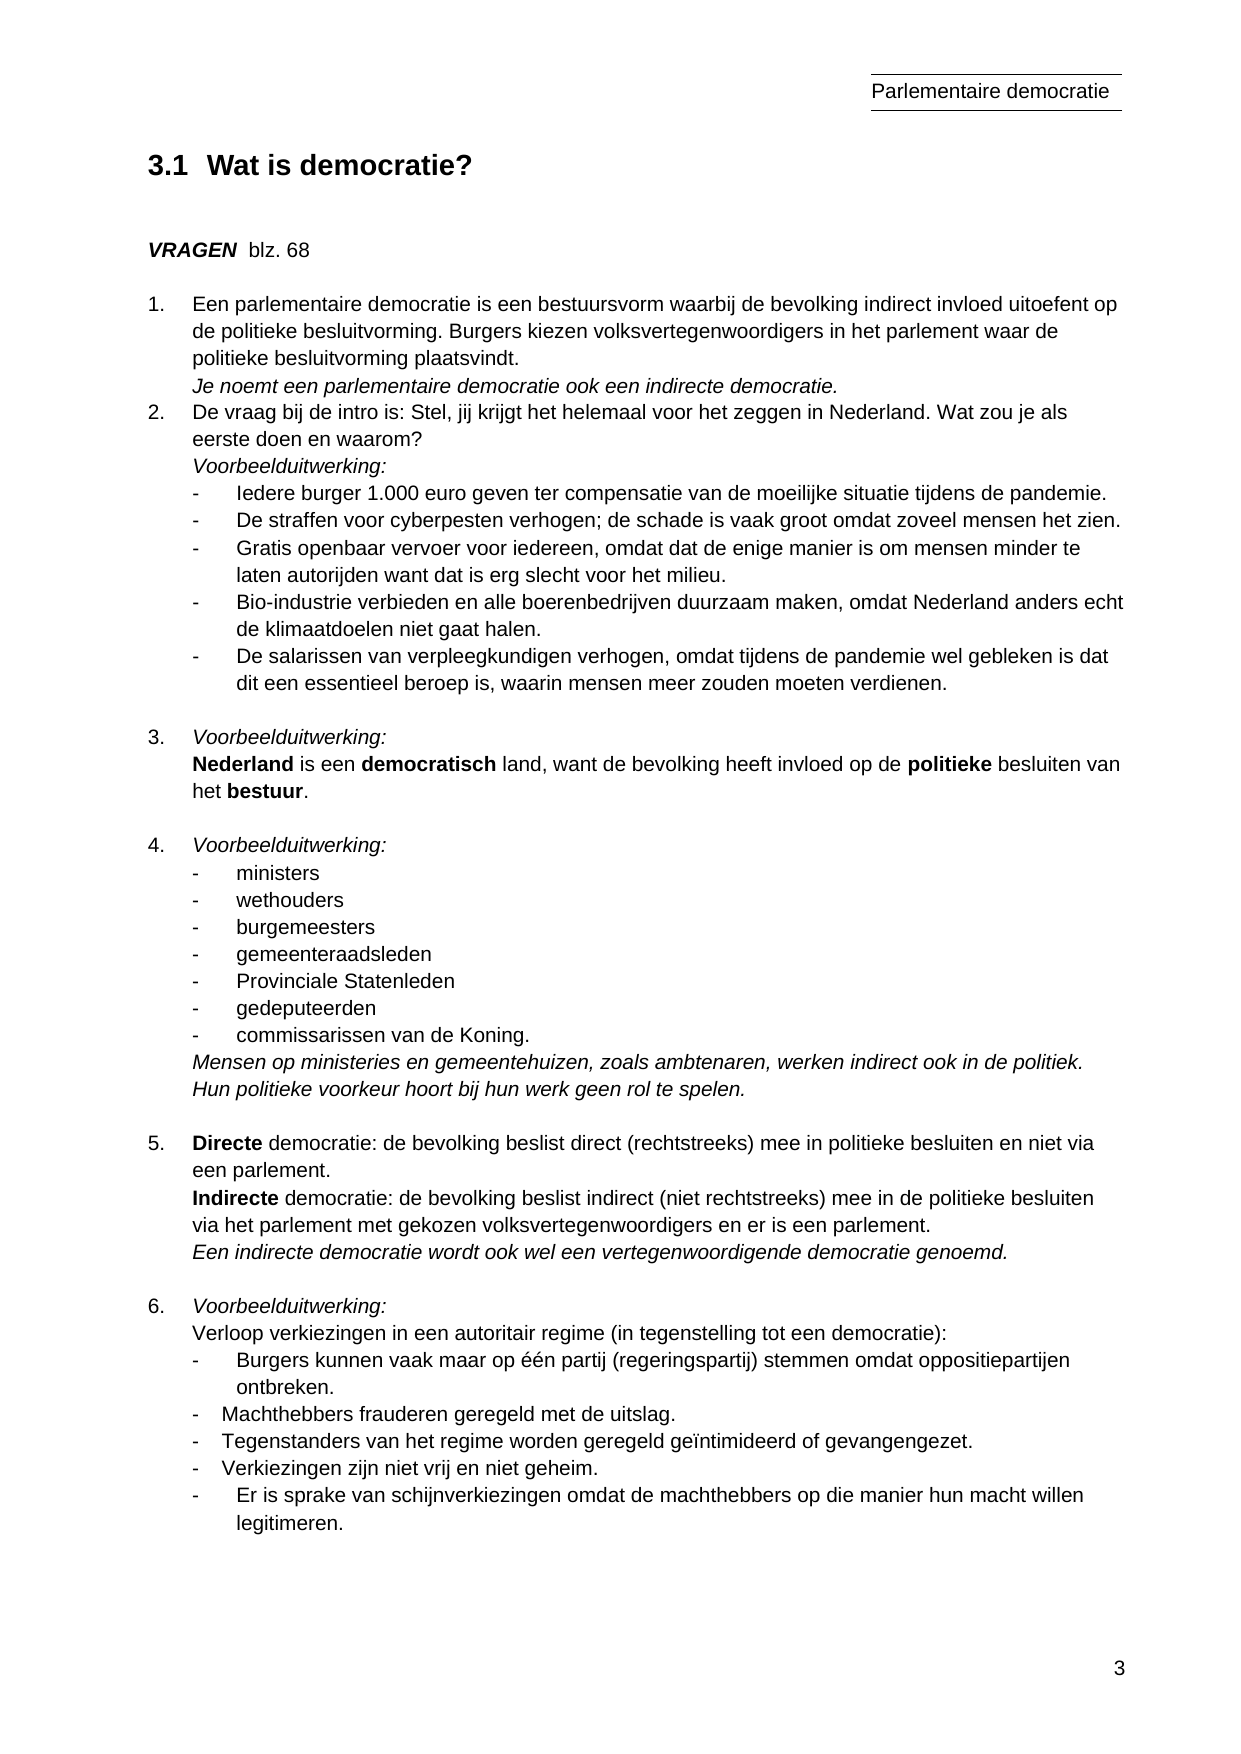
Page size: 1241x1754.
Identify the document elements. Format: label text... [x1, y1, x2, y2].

text - commissarissen van de Koning. [192, 1021, 1125, 1048]
text - Machthebbers frauderen geregeld met de uitslag. [192, 1400, 1125, 1427]
text - Gratis openbaar vervoer voor iedereen, omdat dat de enige manier is om mensen minder te laten autorijden want dat is erg slecht voor het milieu. [192, 533, 1125, 587]
text Nederland is een democratisch land, want de bevolking heeft invloed op de politieke besluiten van het bestuur. [192, 750, 1125, 804]
subtitle 3.1 Wat is democratie? [148, 148, 1125, 181]
text Indirecte democratie: de bevolking beslist indirect (niet rechtstreeks) mee in de politieke besluiten via het parlement met gekozen volksvertegenwoordigers en er is een parlement. [192, 1183, 1125, 1237]
text - wethouders [192, 885, 1125, 912]
text - De salarissen van verpleegkundigen verhogen, omdat tijdens de pandemie wel gebleken is dat dit een essentieel beroep is, waarin mensen meer zouden moeten verdienen. [192, 642, 1125, 696]
text - Er is sprake van schijnverkiezingen omdat de machthebbers op die manier hun macht willen legitimeren. [192, 1481, 1125, 1535]
text - Verkiezingen zijn niet vrij en niet geheim. [192, 1454, 1125, 1481]
text - Tegenstanders van het regime worden geregeld geïntimideerd of gevangengezet. [192, 1427, 1125, 1454]
text 6. Voorbeelduitwerking: [148, 1292, 1125, 1319]
text - Iedere burger 1.000 euro geven ter compensatie van de moeilijke situatie tijdens de pandemie. [192, 479, 1125, 506]
text - Provinciale Statenleden [192, 967, 1125, 994]
text VRAGEN blz. 68 [148, 235, 1125, 262]
text 2. De vraag bij de intro is: Stel, jij krijgt het helemaal voor het zeggen in Nederland. Wat zou je als eerste doen en waarom? [148, 398, 1125, 452]
text Voorbeelduitwerking: [192, 452, 1125, 479]
text - De straffen voor cyberpesten verhogen; de schade is vaak groot omdat zoveel mensen het zien. [192, 506, 1125, 533]
text 5. Directe democratie: de bevolking beslist direct (rechtstreeks) mee in politieke besluiten en niet via een parlement. [148, 1129, 1125, 1183]
text Je noemt een parlementaire democratie ook een indirecte democratie. [192, 371, 1125, 398]
text - ministers [192, 858, 1125, 885]
text Hun politieke voorkeur hoort bij hun werk geen rol te spelen. [192, 1075, 1125, 1102]
text 3. Voorbeelduitwerking: [148, 723, 1125, 750]
text Verloop verkiezingen in een autoritair regime (in tegenstelling tot een democratie): [192, 1319, 1125, 1346]
text - gemeenteraadsleden [192, 939, 1125, 967]
text 4. Voorbeelduitwerking: [148, 831, 1125, 858]
text - gedeputeerden [192, 994, 1125, 1021]
text - burgemeesters [192, 912, 1125, 939]
text 1. Een parlementaire democratie is een bestuursvorm waarbij de bevolking indirect invloed uitoefent op de politieke besluitvorming. Burgers kiezen volksvertegenwoordigers in het parlement waar de politieke besluitvorming plaatsvindt. [148, 289, 1125, 371]
text - Bio-industrie verbieden en alle boerenbedrijven duurzaam maken, omdat Nederland anders echt de klimaatdoelen niet gaat halen. [192, 587, 1125, 642]
text Mensen op ministeries en gemeentehuizen, zoals ambtenaren, werken indirect ook in de politiek. [192, 1048, 1125, 1075]
text Een indirecte democratie wordt ook wel een vertegenwoordigende democratie genoemd. [192, 1237, 1125, 1264]
text - Burgers kunnen vaak maar op één partij (regeringspartij) stemmen omdat oppositiepartijen ontbreken. [192, 1346, 1125, 1400]
